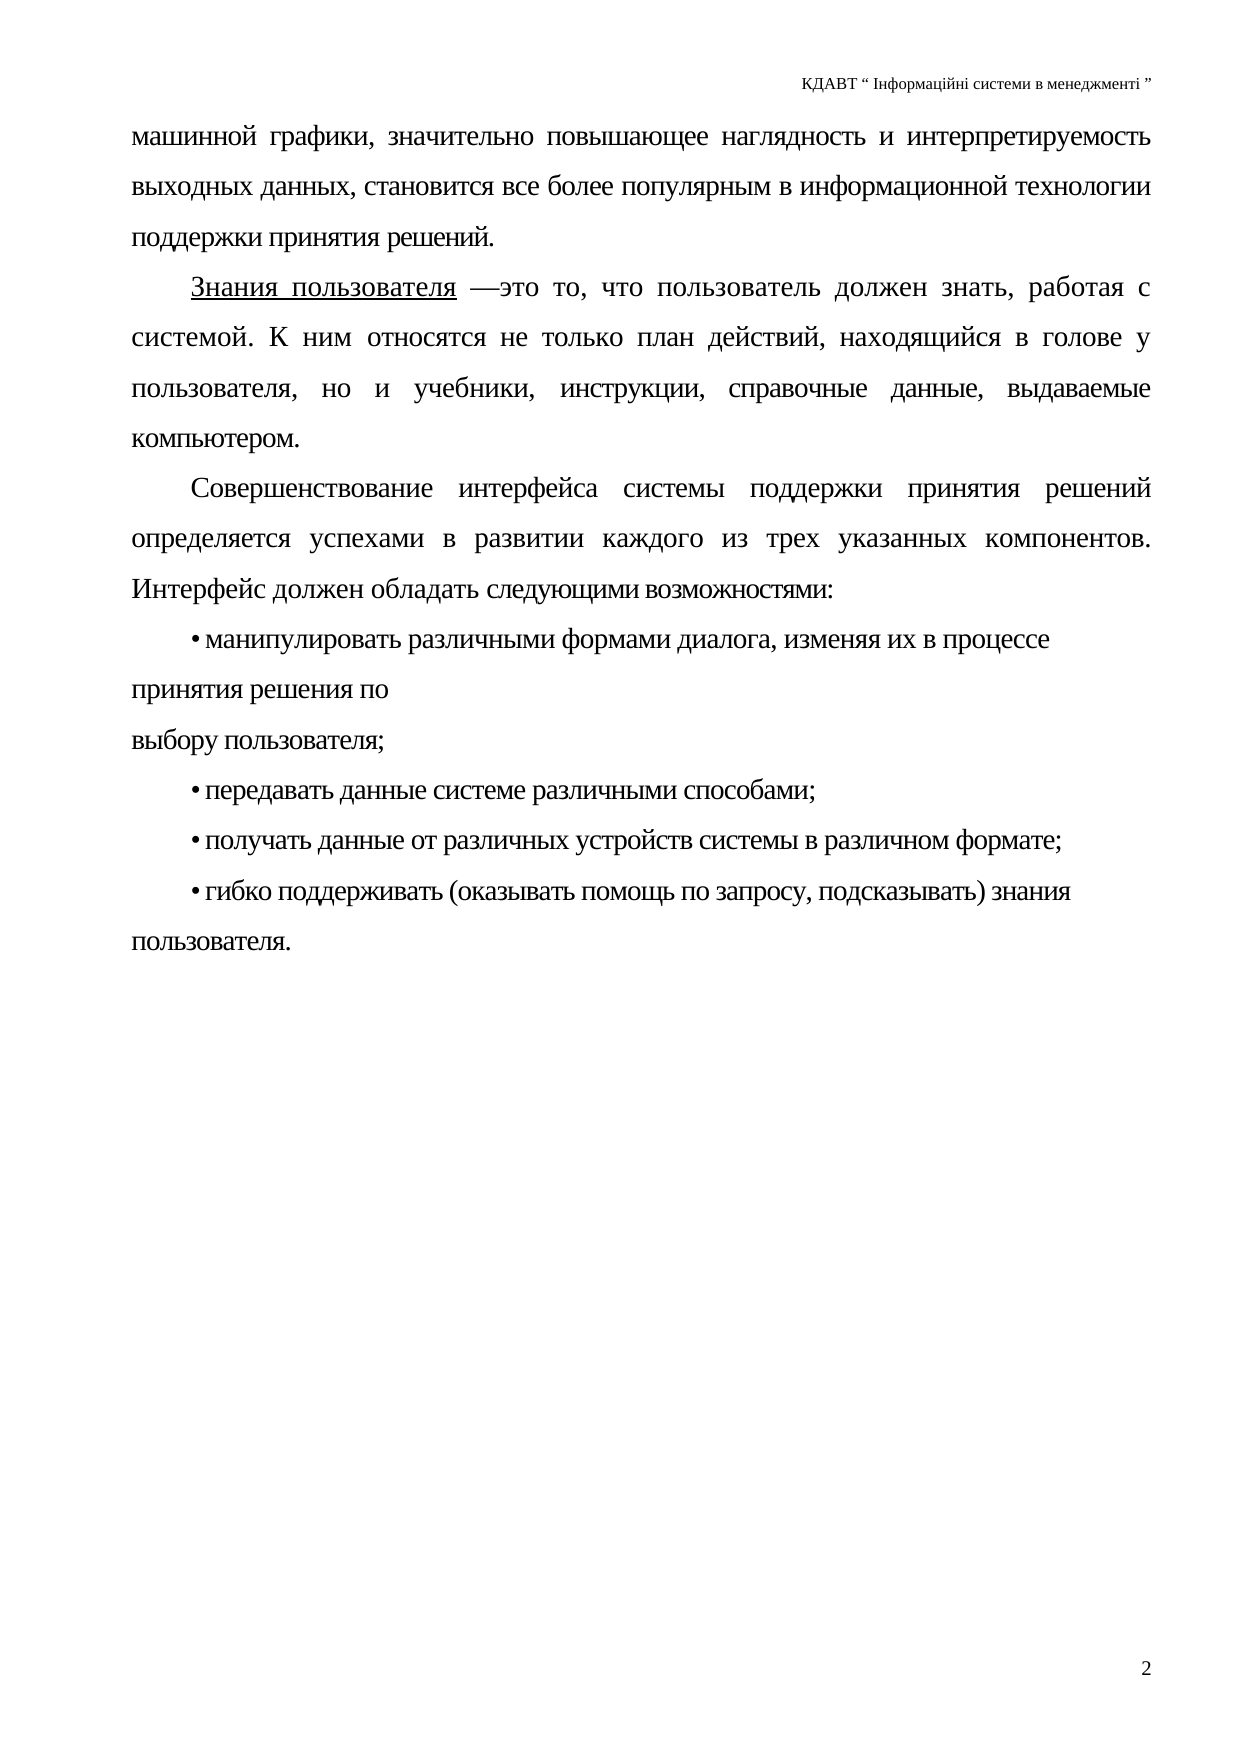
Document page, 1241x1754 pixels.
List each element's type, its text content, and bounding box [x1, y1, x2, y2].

list манипулировать различными формами диалога, изменяя их в процессе принятия решения по выбору пользователя; [131, 621, 1152, 755]
list гибко поддерживать (оказывать помощь по запросу, подсказывать) знания пользователя. [131, 873, 1152, 957]
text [131, 118, 1152, 252]
text Совершенствование интерфейса системы поддержки принятия решений определяется успехами в развитии каждого из трех указанных компонентов. Интерфейс должен обладать следующими возможностями: [131, 470, 1152, 604]
list получать данные от различных устройств системы в различном формате; [131, 822, 1152, 856]
text Знания пользователя —это то, что пользователь должен знать, работая с системой. К ним относятся не только план действий, находящийся в голове у пользователя, но и учебники, инструкции, справочные данные, выдаваемые компьютером. [131, 269, 1152, 453]
list передавать данные системе различными способами; [131, 772, 1152, 806]
